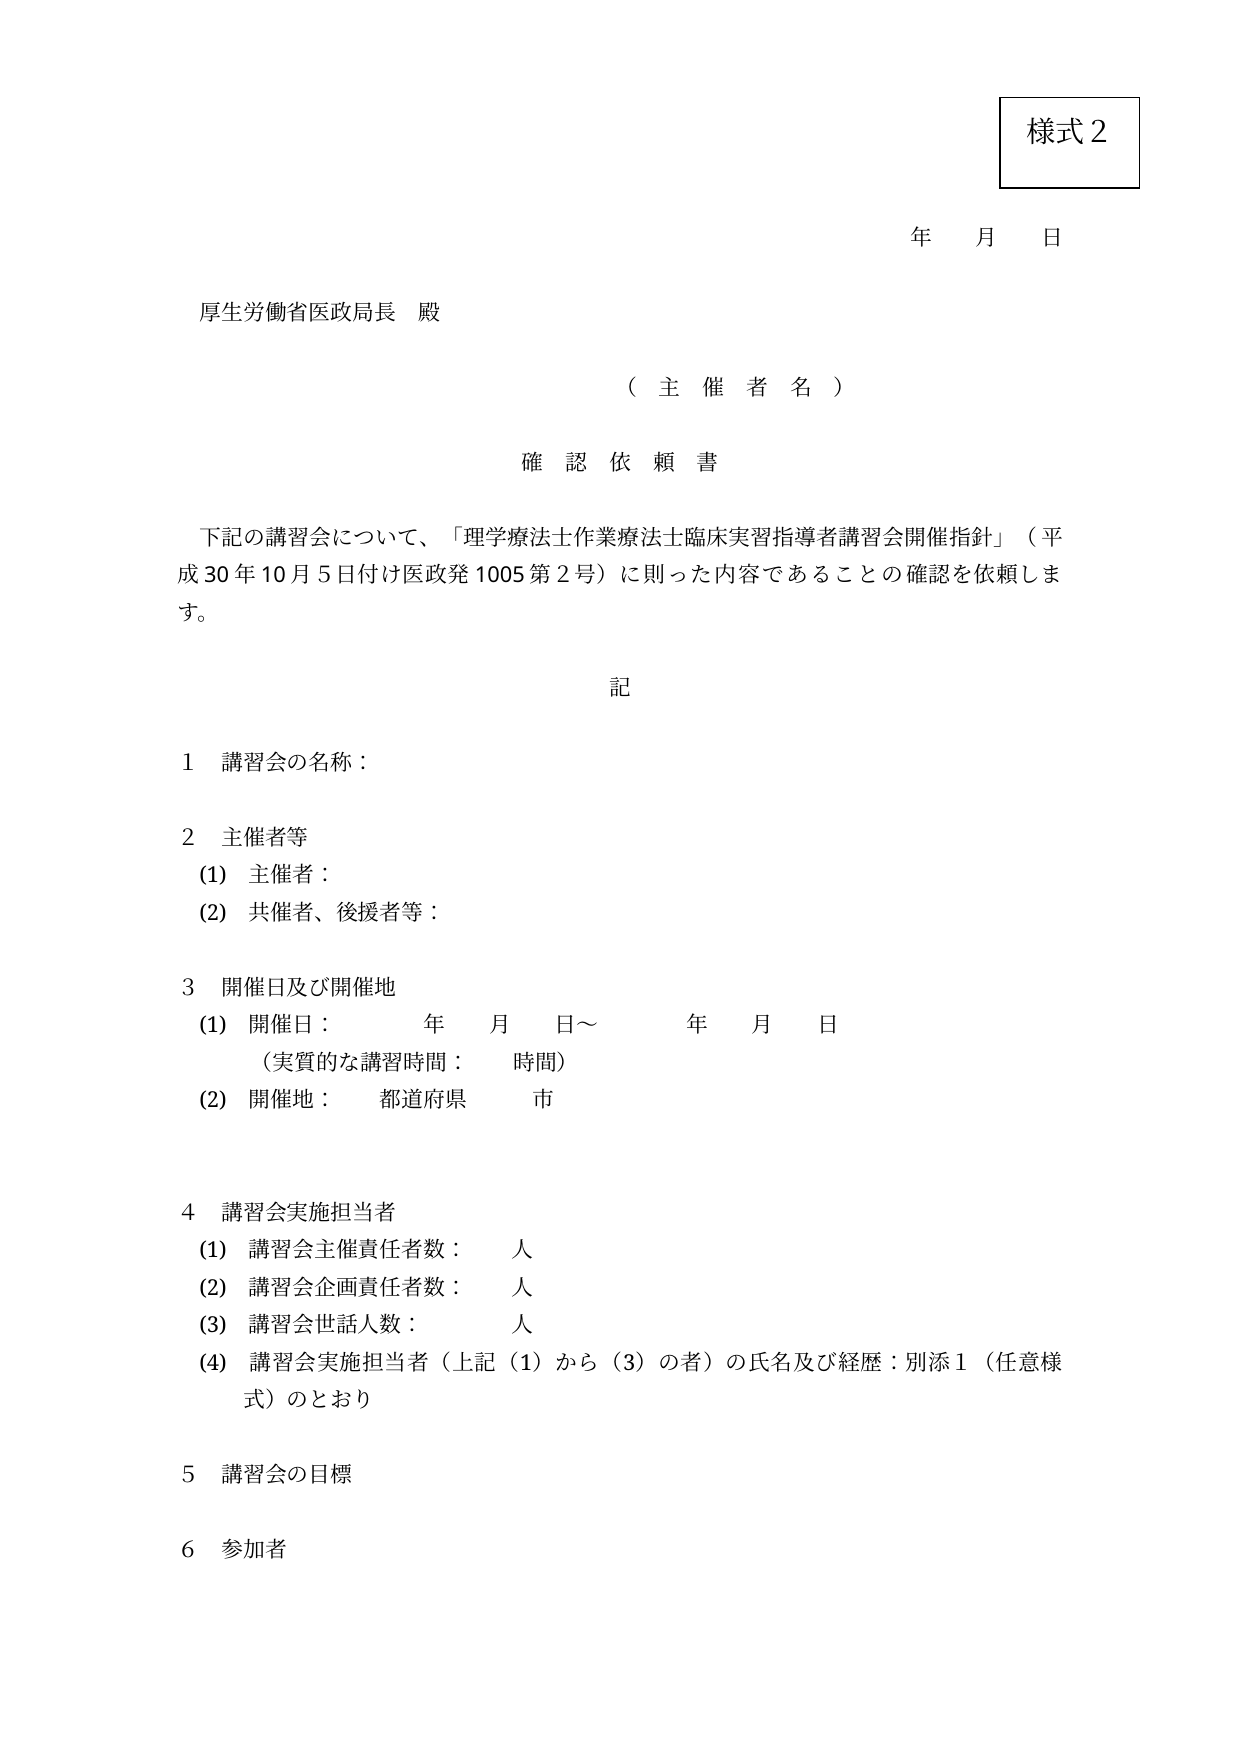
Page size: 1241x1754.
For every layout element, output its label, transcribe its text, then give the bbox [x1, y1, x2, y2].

text (1) 講習会主催責任者数： 人 [177, 1229, 1063, 1267]
text ４ 講習会実施担当者 [177, 1192, 1063, 1229]
text 年 月 日 [177, 217, 1063, 254]
text ３ 開催日及び開催地 [177, 967, 1063, 1004]
text (3) 講習会世話人数： 人 [177, 1304, 1063, 1342]
text （ 主 催 者 名 ） [177, 367, 1063, 404]
text 記 [177, 667, 1063, 704]
text (4) 講習会実施担当者（上記（1）から（3）の者）の氏名及び経歴：別添１（任意様式）のとおり [199, 1342, 1063, 1417]
text (2) 講習会企画責任者数： 人 [177, 1267, 1063, 1304]
text ２ 主催者等 [177, 817, 1063, 854]
text 下記の講習会について、「理学療法士作業療法士臨床実習指導者講習会開催指針」（平成30年10月５日付け医政発1005第２号）に則った内容であることの確認を依頼します。 [177, 517, 1063, 629]
text (1) 開催日： 年 月 日～ 年 月 日 [177, 1004, 1063, 1042]
text (2) 開催地： 都道府県 市 [177, 1079, 1063, 1117]
text (2) 共催者、後援者等： [177, 892, 1063, 929]
text （実質的な講習時間： 時間） [177, 1042, 1063, 1079]
text 確 認 依 頼 書 [177, 442, 1063, 479]
text 厚生労働省医政局長 殿 [177, 292, 1063, 329]
text ５ 講習会の目標 [177, 1454, 1063, 1492]
text (1) 主催者： [177, 854, 1063, 892]
text １ 講習会の名称： [177, 742, 1063, 779]
text ６ 参加者 [177, 1529, 1063, 1567]
